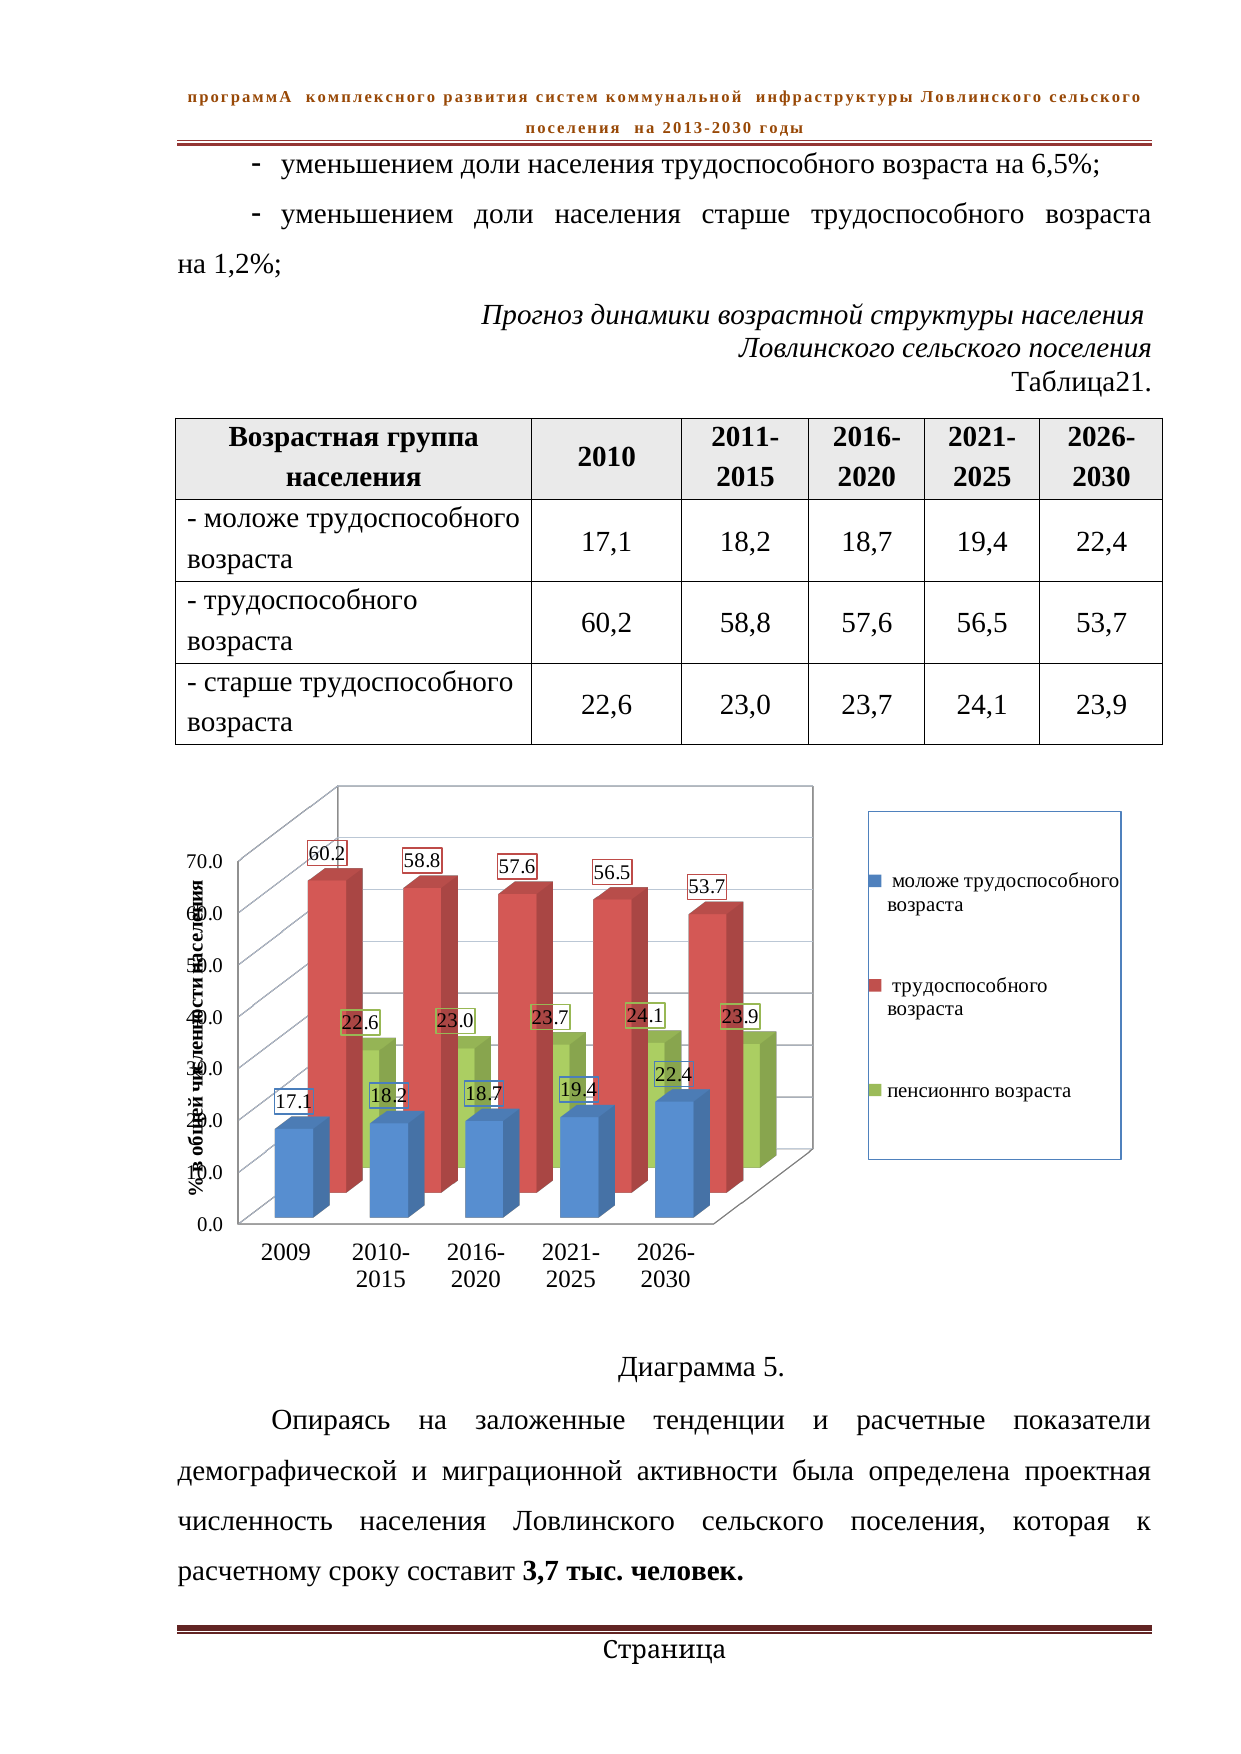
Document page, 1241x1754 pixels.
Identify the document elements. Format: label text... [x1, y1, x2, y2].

table_cell 19,4 [925, 500, 1039, 581]
table_header 2021-2025 [925, 419, 1039, 499]
table_cell 18,7 [809, 500, 924, 581]
table_cell 57,6 [809, 582, 924, 663]
table_cell 60,2 [532, 582, 681, 663]
table_cell 23,7 [809, 664, 924, 744]
table_header 2010 [532, 419, 681, 499]
table_cell 23,9 [1040, 664, 1162, 744]
table_cell 58,8 [682, 582, 808, 663]
table_cell - старше трудоспособного возраста [176, 664, 531, 744]
table_cell 24,1 [925, 664, 1039, 744]
table_header 2016-2020 [809, 419, 924, 499]
table_cell 17,1 [532, 500, 681, 581]
table_cell 22,6 [532, 664, 681, 744]
table_cell 22,4 [1040, 500, 1162, 581]
table_header Возрастная группа населения [176, 419, 531, 499]
text Таблица21. [177, 364, 1152, 398]
text Прогноз динамики возрастной структуры населения Ловлинского сельского поселения [177, 297, 1152, 364]
table_header 2011-2015 [682, 419, 808, 499]
table_cell - трудоспособного возраста [176, 582, 531, 663]
list уменьшением доли населения старше трудоспособного возраста на 1,2%; [177, 196, 1152, 280]
table_header 2026-2030 [1040, 419, 1162, 499]
text Опираясь на заложенные тенденции и расчетные показатели демографической и миграционной активности была определена проектная численность населения Ловлинского сельского поселения, которая к расчетному сроку составит 3,7 тыс. человек. [177, 1402, 1152, 1587]
table_cell 56,5 [925, 582, 1039, 663]
table_cell 23,0 [682, 664, 808, 744]
list уменьшением доли населения трудоспособного возраста на 6,5%; [177, 146, 1152, 179]
table_cell 53,7 [1040, 582, 1162, 663]
table_cell - моложе трудоспособного возраста [176, 500, 531, 581]
text Диаграмма 5. [177, 1349, 1152, 1382]
table_cell 18,2 [682, 500, 808, 581]
